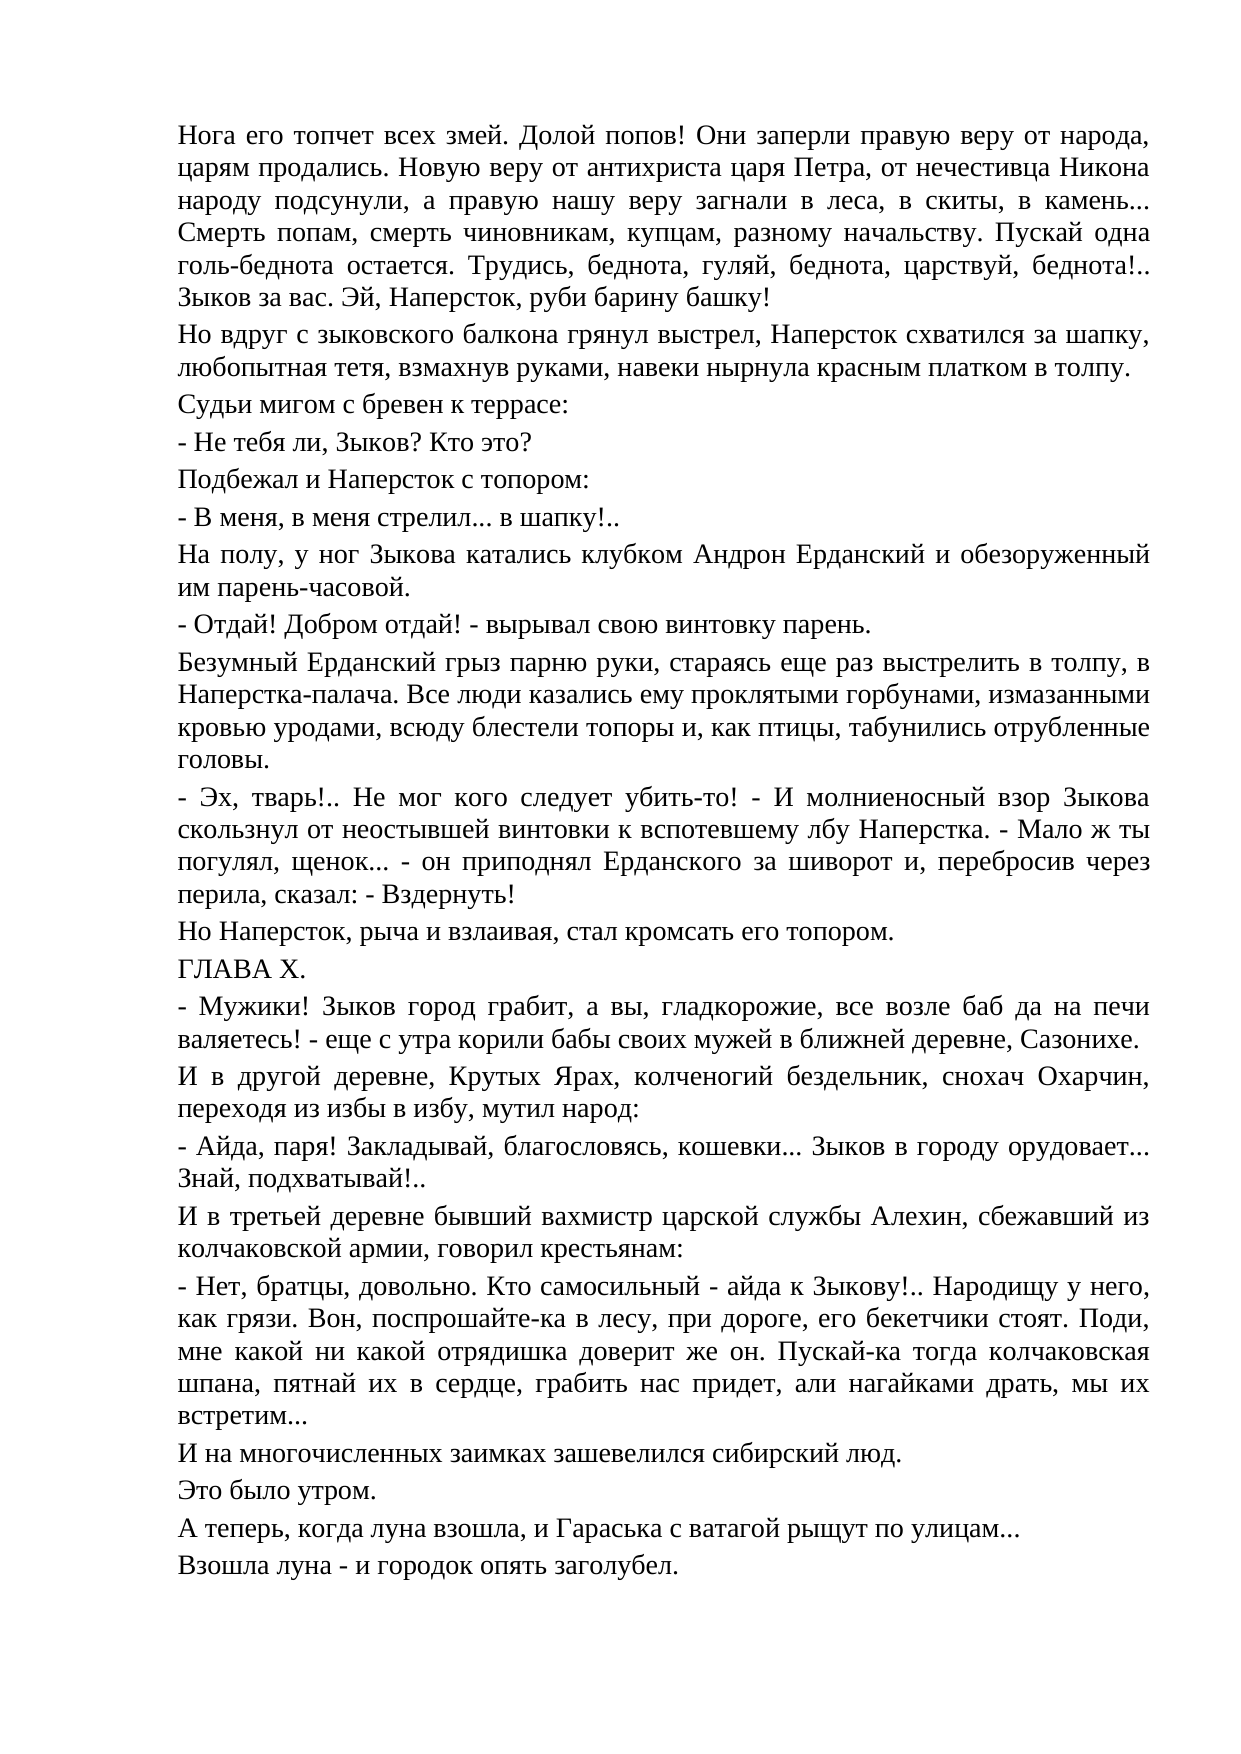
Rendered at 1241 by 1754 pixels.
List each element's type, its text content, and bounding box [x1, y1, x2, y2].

text - Эх, тварь!.. Не мог кого следует убить-то! - И молниеносный взор Зыкова скользнул от неостывшей винтовки к вспотевшему лбу Наперстка. - Мало ж ты погулял, щенок... - он приподнял Ерданского за шиворот и, перебросив через перила, сказал: - Вздернуть! [177, 779, 1152, 909]
text Но Наперсток, рыча и взлаивая, стал кромсать его топором. [177, 914, 1152, 947]
text - Отдай! Добром отдай! - вырывал свою винтовку парень. [177, 607, 1152, 640]
text - Нет, братцы, довольно. Кто самосильный - айда к Зыкову!.. Народищу у него, как грязи. Вон, поспрошайте-ка в лесу, при дороге, его бекетчики стоят. Поди, мне какой ни какой отрядишка доверит же он. Пускай-ка тогда колчаковская шпана, пятнай их в сердце, грабить нас придет, али нагайками драть, мы их встретим... [177, 1269, 1152, 1431]
text Это было утром. [177, 1473, 1152, 1506]
text А теперь, когда луна взошла, и Гараська с ватагой рыщут по улицам... [177, 1511, 1152, 1543]
text - Не тебя ли, Зыков? Кто это? [177, 425, 1152, 457]
text - В меня, в меня стрелил... в шапку!.. [177, 500, 1152, 532]
text Безумный Ерданский грыз парню руки, стараясь еще раз выстрелить в толпу, в Наперстка-палача. Все люди казались ему проклятыми горбунами, измазанными кровью уродами, всюду блестели топоры и, как птицы, табунились отрубленные головы. [177, 645, 1152, 774]
text - Мужики! Зыков город грабит, а вы, гладкорожие, все возле баб да на печи валяетесь! - еще с утра корили бабы своих мужей в ближней деревне, Сазонихе. [177, 989, 1152, 1054]
text Взошла луна - и городок опять заголубел. [177, 1548, 1152, 1581]
text И на многочисленных заимках зашевелился сибирский люд. [177, 1436, 1152, 1468]
text ГЛАВА X. [177, 952, 1152, 984]
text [177, 118, 1152, 312]
text Но вдруг с зыковского балкона грянул выстрел, Наперсток схватился за шапку, любопытная тетя, взмахнув руками, навеки нырнула красным платком в толпу. [177, 318, 1152, 382]
text - Айда, паря! Закладывай, благословясь, кошевки... Зыков в городу орудовает... Знай, подхватывай!.. [177, 1129, 1152, 1194]
text Подбежал и Наперсток с топором: [177, 462, 1152, 495]
text И в другой деревне, Крутых Ярах, колченогий бездельник, снохач Охарчин, переходя из избы в избу, мутил народ: [177, 1059, 1152, 1124]
text И в третьей деревне бывший вахмистр царской службы Алехин, сбежавший из колчаковской армии, говорил крестьянам: [177, 1199, 1152, 1264]
text На полу, у ног Зыкова катались клубком Андрон Ерданский и обезоруженный им парень-часовой. [177, 537, 1152, 602]
text Судьи мигом с бревен к террасе: [177, 387, 1152, 420]
